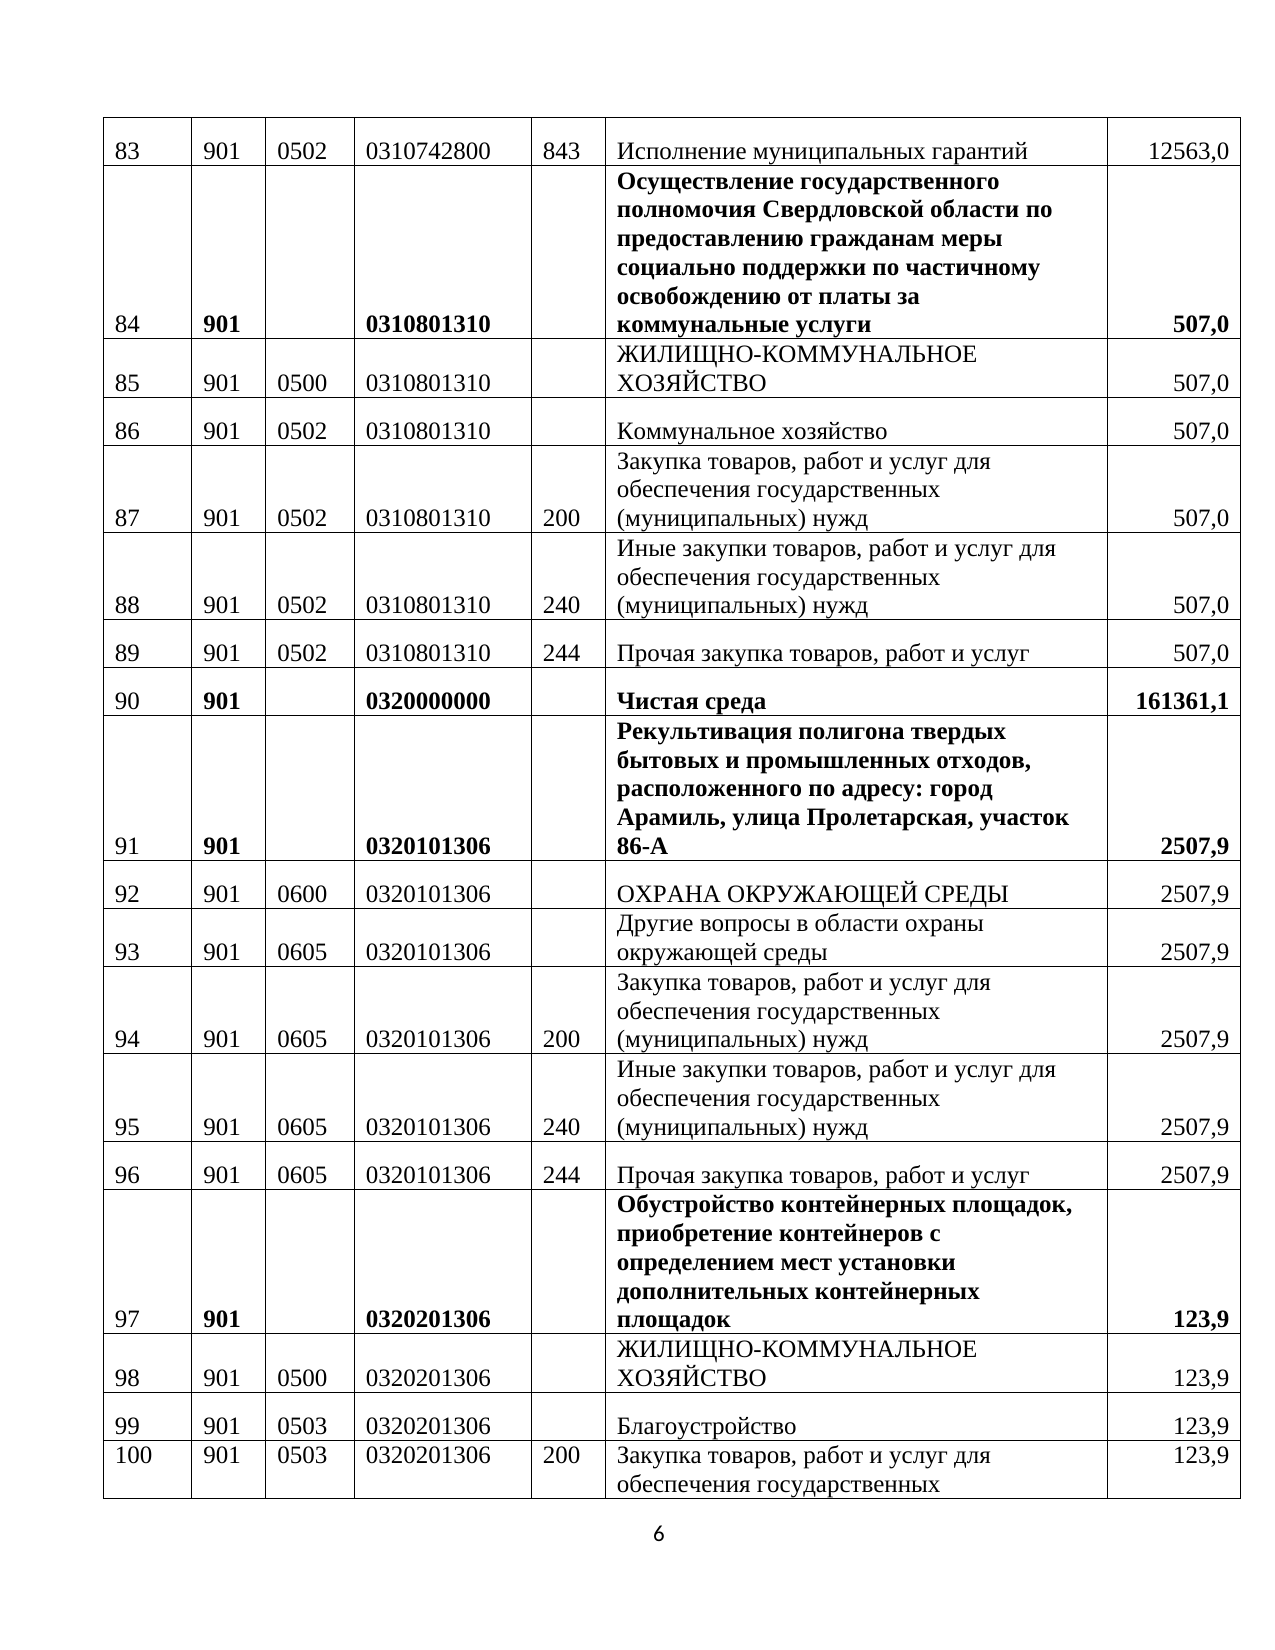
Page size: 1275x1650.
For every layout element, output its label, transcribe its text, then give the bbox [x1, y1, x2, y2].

table_cell 99 [104, 1393, 191, 1439]
table_cell 507,0 [1108, 620, 1240, 667]
table_cell 2507,9 [1108, 716, 1240, 860]
table_cell 0320101306 [355, 861, 531, 907]
table_cell Прочая закупка товаров, работ и услуг [606, 1142, 1107, 1188]
table_cell 240 [532, 533, 605, 619]
table_cell [532, 398, 605, 445]
table_cell 901 [192, 398, 265, 445]
table_cell 0320201306 [355, 1393, 531, 1439]
table_cell Чистая среда [606, 668, 1107, 715]
table_cell 123,9 [1108, 1190, 1240, 1333]
table_cell 901 [192, 1441, 265, 1498]
table_cell 901 [192, 1393, 265, 1439]
table_cell 0320201306 [355, 1334, 531, 1392]
table_cell 901 [192, 716, 265, 860]
table_cell 92 [104, 861, 191, 907]
table_cell 0500 [266, 339, 354, 397]
table_cell 89 [104, 620, 191, 667]
table_cell 901 [192, 118, 265, 165]
table_cell 200 [532, 446, 605, 532]
table_cell 0310742800 [355, 118, 531, 165]
table_cell 507,0 [1108, 339, 1240, 397]
table_cell 123,9 [1108, 1334, 1240, 1392]
table_cell 100 [104, 1441, 191, 1498]
table_cell 507,0 [1108, 166, 1240, 338]
table_cell [532, 166, 605, 338]
table_cell 901 [192, 620, 265, 667]
table_cell 95 [104, 1054, 191, 1141]
table_cell 0310801310 [355, 398, 531, 445]
table_cell 507,0 [1108, 533, 1240, 619]
table_cell 0502 [266, 446, 354, 532]
table_cell 94 [104, 967, 191, 1053]
table_cell [266, 716, 354, 860]
table_cell 901 [192, 446, 265, 532]
table_cell 200 [532, 1441, 605, 1498]
table_cell ОХРАНА ОКРУЖАЮЩЕЙ СРЕДЫ [606, 861, 1107, 907]
table_cell 2507,9 [1108, 1054, 1240, 1141]
table_cell 901 [192, 967, 265, 1053]
table_cell 507,0 [1108, 398, 1240, 445]
table_cell 161361,1 [1108, 668, 1240, 715]
table_cell 901 [192, 166, 265, 338]
table_cell 901 [192, 1142, 265, 1188]
table_cell Иные закупки товаров, работ и услуг для обеспечения государственных (муниципальных) нужд [606, 1054, 1107, 1141]
table_cell 0320101306 [355, 967, 531, 1053]
table_cell 87 [104, 446, 191, 532]
table_cell 98 [104, 1334, 191, 1392]
table_cell 93 [104, 909, 191, 966]
table_cell 2507,9 [1108, 1142, 1240, 1188]
table_cell 507,0 [1108, 446, 1240, 532]
table_cell 123,9 [1108, 1393, 1240, 1439]
table_cell 0500 [266, 1334, 354, 1392]
table_cell 843 [532, 118, 605, 165]
table_cell 901 [192, 861, 265, 907]
table_cell 85 [104, 339, 191, 397]
table_cell 2507,9 [1108, 967, 1240, 1053]
table_cell 240 [532, 1054, 605, 1141]
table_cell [606, 1441, 1107, 1498]
table_cell 901 [192, 533, 265, 619]
table_cell 2507,9 [1108, 861, 1240, 907]
table_cell Осуществление государственного полномочия Свердловской области по предоставлению гражданам меры социально поддержки по частичному освобождению от платы за коммунальные услуги [606, 166, 1107, 338]
table_cell 0320201306 [355, 1441, 531, 1498]
table_cell 0605 [266, 967, 354, 1053]
table_cell Иные закупки товаров, работ и услуг для обеспечения государственных (муниципальных) нужд [606, 533, 1107, 619]
table_cell [266, 1190, 354, 1333]
table_cell 0600 [266, 861, 354, 907]
table_cell 0310801310 [355, 620, 531, 667]
table_cell 901 [192, 668, 265, 715]
table_cell 2507,9 [1108, 909, 1240, 966]
table_cell Рекультивация полигона твердых бытовых и промышленных отходов, расположенного по адресу: город Арамиль, улица Пролетарская, участок 86-А [606, 716, 1107, 860]
table_cell Исполнение муниципальных гарантий [606, 118, 1107, 165]
table_cell ЖИЛИЩНО-КОММУНАЛЬНОЕ ХОЗЯЙСТВО [606, 339, 1107, 397]
table_cell 96 [104, 1142, 191, 1188]
table_cell Прочая закупка товаров, работ и услуг [606, 620, 1107, 667]
table_cell 0320101306 [355, 909, 531, 966]
table_cell 0502 [266, 398, 354, 445]
table_cell [532, 861, 605, 907]
table_cell [532, 668, 605, 715]
table_cell 0502 [266, 533, 354, 619]
table_cell 0320000000 [355, 668, 531, 715]
table_cell 0310801310 [355, 166, 531, 338]
table_cell 0605 [266, 1142, 354, 1188]
table_cell [532, 909, 605, 966]
table_cell 12563,0 [1108, 118, 1240, 165]
table_cell 244 [532, 1142, 605, 1188]
table_cell 0320101306 [355, 716, 531, 860]
table_cell 901 [192, 909, 265, 966]
table_cell Обустройство контейнерных площадок, приобретение контейнеров с определением мест установки дополнительных контейнерных площадок [606, 1190, 1107, 1333]
table_cell 97 [104, 1190, 191, 1333]
table_cell [266, 668, 354, 715]
table_cell 88 [104, 533, 191, 619]
table_cell Другие вопросы в области охраны окружающей среды [606, 909, 1107, 966]
table_cell 901 [192, 1054, 265, 1141]
table_cell 0502 [266, 620, 354, 667]
table_cell [532, 1334, 605, 1392]
table_cell 0310801310 [355, 533, 531, 619]
table_cell [266, 166, 354, 338]
table_cell Закупка товаров, работ и услуг для обеспечения государственных (муниципальных) нужд [606, 967, 1107, 1053]
table_cell 86 [104, 398, 191, 445]
table_cell 0310801310 [355, 339, 531, 397]
table_cell 90 [104, 668, 191, 715]
table_cell [532, 1393, 605, 1439]
table_cell 200 [532, 967, 605, 1053]
table_cell 0503 [266, 1393, 354, 1439]
table_cell 901 [192, 1190, 265, 1333]
table_cell 901 [192, 1334, 265, 1392]
table_cell Закупка товаров, работ и услуг для обеспечения государственных (муниципальных) нужд [606, 446, 1107, 532]
table_cell 84 [104, 166, 191, 338]
table_cell 0310801310 [355, 446, 531, 532]
table_cell 83 [104, 118, 191, 165]
table_cell [532, 339, 605, 397]
table_cell 0320101306 [355, 1054, 531, 1141]
table_cell 0320101306 [355, 1142, 531, 1188]
table_cell 901 [192, 339, 265, 397]
table_cell 0605 [266, 909, 354, 966]
table_cell 91 [104, 716, 191, 860]
table_cell Благоустройство [606, 1393, 1107, 1439]
table_cell Коммунальное хозяйство [606, 398, 1107, 445]
table_cell [532, 1190, 605, 1333]
table_cell 0320201306 [355, 1190, 531, 1333]
table_cell 123,9 [1108, 1441, 1240, 1498]
table_cell 0605 [266, 1054, 354, 1141]
table_cell [532, 716, 605, 860]
table_cell ЖИЛИЩНО-КОММУНАЛЬНОЕ ХОЗЯЙСТВО [606, 1334, 1107, 1392]
table_cell 244 [532, 620, 605, 667]
table_cell 0503 [266, 1441, 354, 1498]
table_cell 0502 [266, 118, 354, 165]
